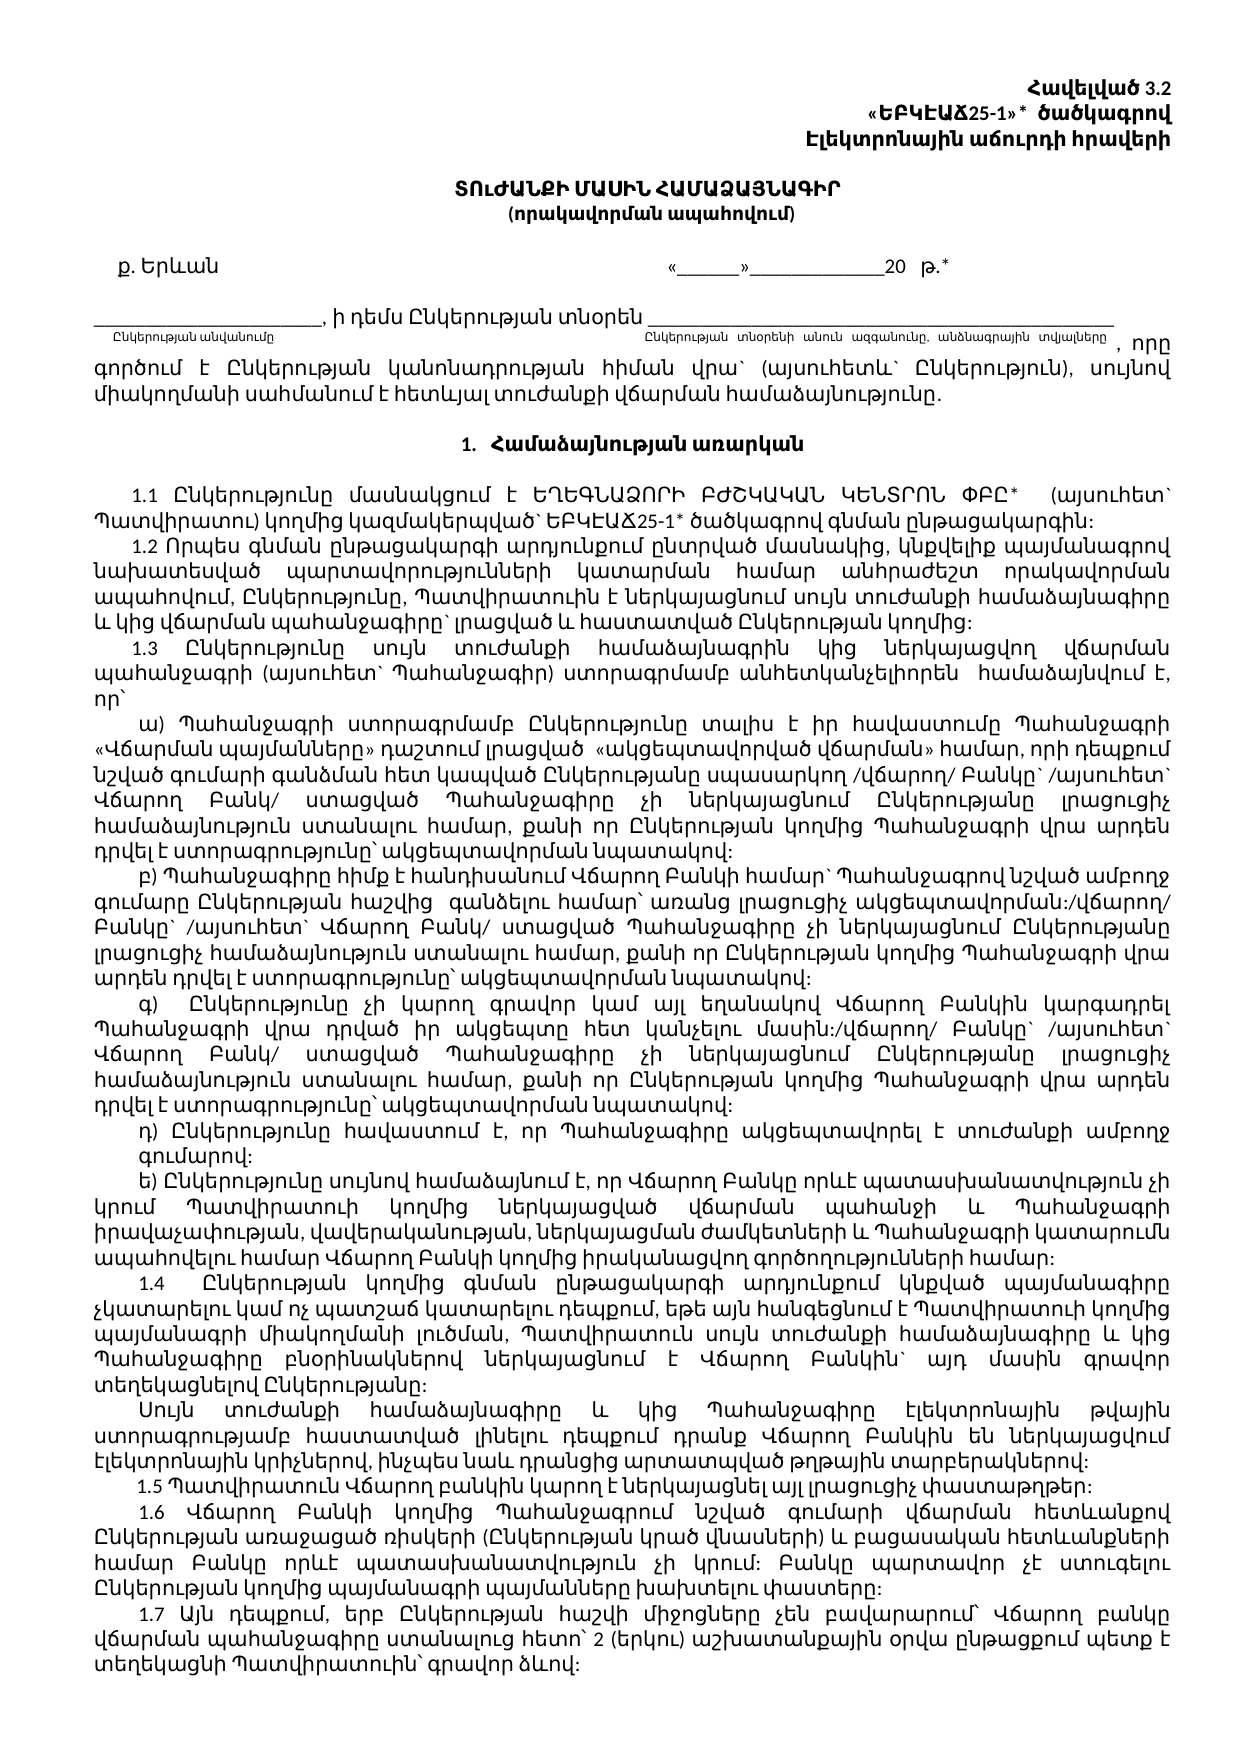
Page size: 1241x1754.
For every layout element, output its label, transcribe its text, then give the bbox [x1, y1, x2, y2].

text Էլեկտրոնային աճուրդի հրավերի [94, 126, 1171, 151]
text դ) Ընկերությունը հավաստում է, որ Պահանջագիրը ակցեպտավորել է տուժանքի ամբողջ գումարով: [138, 1118, 1171, 1169]
text 1.2 Որպես գնման ընթացակարգի արդյունքում ընտրված մասնակից, կնքվելիք պայմանագրով նախատեսված պարտավորությունների կատարման համար անհրաժեշտ որակավորման ապահովում, Ընկերությունը, Պատվիրատուին է ներկայացնում սույն տուժանքի համաձայնագիրը և կից վճարման պահանջագիրը` լրացված և հաստատված Ընկերության կողմից: [94, 533, 1171, 635]
text «ԵԲԿԷԱՃ25-1»* ծածկագրով [94, 100, 1171, 126]
text բ) Պահանջագիրը հիմք է հանդիսանում Վճարող Բանկի համար` Պահանջագրով նշված ամբողջ գումարը Ընկերության հաշվից գանձելու համար՝ առանց լրացուցիչ ակցեպտավորման:/վճարող/ Բանկը` /այսուհետ` Վճարող Բանկ/ ստացված Պահանջագիրը չի ներկայացնում Ընկերությանը լրացուցիչ համաձայնություն ստանալու համար, քանի որ Ընկերության կողմից Պահանջագրի վրա արդեն դրվել է ստորագրությունը՝ ակցեպտավորման նպատակով: [94, 864, 1171, 991]
text 1.3 Ընկերությունը սույն տուժանքի համաձայնագրին կից ներկայացվող վճարման պահանջագրի (այսուհետ` Պահանջագիր) ստորագրմամբ անհետկանչելիորեն համաձայնվում է, որ՝ [94, 635, 1171, 711]
text 1.5 Պատվիրատուն Վճարող բանկին կարող է ներկայացնել այլ լրացուցիչ փաստաթղթեր: [94, 1474, 1171, 1499]
text Հավելված 3.2 [94, 75, 1171, 100]
text ք. Երևան «______»_____________20 թ.* [94, 254, 1171, 279]
text ՏՈւԺԱՆՔԻ ՄԱՍԻՆ ՀԱՄԱՁԱՅՆԱԳԻՐ [94, 177, 1171, 202]
text ե) Ընկերությունը սույնով համաձայնում է, որ Վճարող Բանկը որևէ պատասխանատվություն չի կրում Պատվիրատուի կողմից ներկայացված վճարման պահանջի և Պահանջագրի իրավաչափության, վավերականության, ներկայացման ժամկետների և Պահանջագրի կատարումն ապահովելու համար Վճարող Բանկի կողմից իրականացվող գործողությունների համար: [94, 1169, 1171, 1270]
text Ընկերության անվանումը Ընկերության տնօրենի անուն ազգանունը, անձնագրային տվյալները , որը գործում է Ընկերության կանոնադրության հիման վրա` (այսուհետև` Ընկերություն), սույնով միակողմանի սահմանում է հետևյալ տուժանքի վճարման համաձայնությունը. [94, 330, 1171, 406]
text ա) Պահանջագրի ստորագրմամբ Ընկերությունը տալիս է իր հավաստումը Պահանջագրի «Վճարման պայմանները» դաշտում լրացված «ակցեպտավորված վճարման» համար, որի դեպքում նշված գումարի գանձման հետ կապված Ընկերությանը սպասարկող /վճարող/ Բանկը` /այսուհետ` Վճարող Բանկ/ ստացված Պահանջագիրը չի ներկայացնում Ընկերությանը լրացուցիչ համաձայնություն ստանալու համար, քանի որ Ընկերության կողմից Պահանջագրի վրա արդեն դրվել է ստորագրությունը՝ ակցեպտավորման նպատակով: [94, 711, 1171, 864]
text 1.1 Ընկերությունը մասնակցում է ԵՂԵԳՆԱՁՈՐԻ ԲԺՇԿԱԿԱՆ ԿԵՆՏՐՈՆ ՓԲԸ* (այսուհետ` Պատվիրատու) կողմից կազմակերպված` ԵԲԿԷԱՃ25-1* ծածկագրով գնման ընթացակարգին: [94, 482, 1171, 533]
text (որակավորման ապահովում) [94, 202, 1171, 225]
text 1. Համաձայնության առարկան [94, 432, 1171, 457]
text 1.4 Ընկերության կողմից գնման ընթացակարգի արդյունքում կնքված պայմանագիրը չկատարելու կամ ոչ պատշաճ կատարելու դեպքում, եթե այն հանգեցնում է Պատվիրատուի կողմից պայմանագրի միակողմանի լուծման, Պատվիրատուն սույն տուժանքի համաձայնագիրը և կից Պահանջագիրը բնօրինակներով ներկայացնում է Վճարող Բանկին` այդ մասին գրավոր տեղեկացնելով Ընկերությանը: [94, 1270, 1171, 1397]
text գ) Ընկերությունը չի կարող գրավոր կամ այլ եղանակով Վճարող Բանկին կարգադրել Պահանջագրի վրա դրված իր ակցեպտը հետ կանչելու մասին:/վճարող/ Բանկը` /այսուհետ` Վճարող Բանկ/ ստացված Պահանջագիրը չի ներկայացնում Ընկերությանը լրացուցիչ համաձայնություն ստանալու համար, քանի որ Ընկերության կողմից Պահանջագրի վրա արդեն դրվել է ստորագրությունը՝ ակցեպտավորման նպատակով: [94, 991, 1171, 1118]
text ______________________, ի դեմս Ընկերության տնօրեն _____________________________________________ [94, 304, 1171, 330]
text 1.7 Այն դեպքում, երբ Ընկերության հաշվի միջոցները չեն բավարարում՝ Վճարող բանկը վճարման պահանջագիրը ստանալուց հետո՝ 2 (երկու) աշխատանքային օրվա ընթացքում պետք է տեղեկացնի Պատվիրատուին՝ գրավոր ձևով: [94, 1601, 1171, 1677]
text 1.6 Վճարող Բանկի կողմից Պահանջագրում նշված գումարի վճարման հետևանքով Ընկերության առաջացած ռիսկերի (Ընկերության կրած վնասների) և բացասական հետևանքների համար Բանկը որևէ պատասխանատվություն չի կրում: Բանկը պարտավոր չէ ստուգելու Ընկերության կողմից պայմանագրի պայմանները խախտելու փաստերը: [94, 1499, 1171, 1601]
text Սույն տուժանքի համաձայնագիրը և կից Պահանջագիրը էլեկտրոնային թվային ստորագրությամբ հաստատված լինելու դեպքում դրանք Վճարող Բանկին են ներկայացվում էլեկտրոնային կրիչներով, ինչպես նաև դրանցից արտատպված թղթային տարբերակներով: [94, 1397, 1171, 1474]
